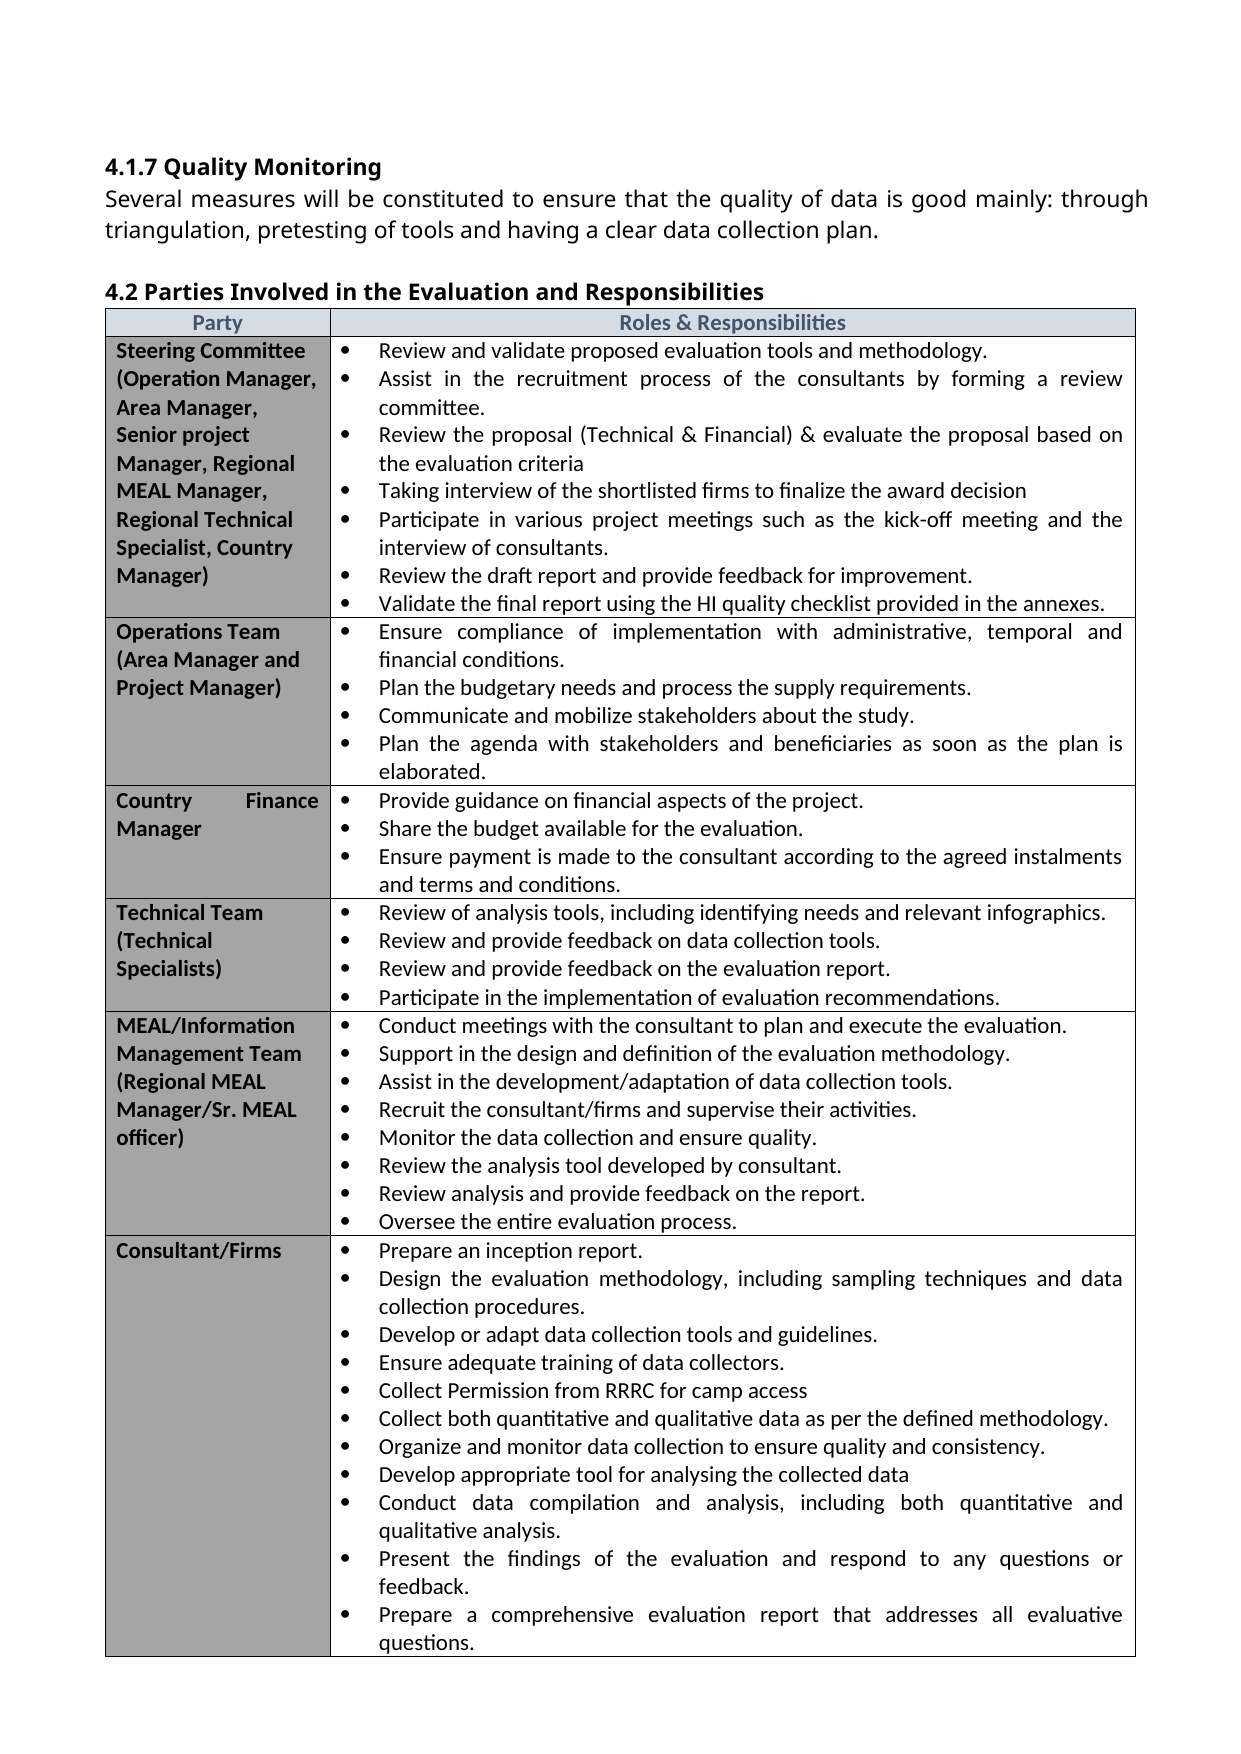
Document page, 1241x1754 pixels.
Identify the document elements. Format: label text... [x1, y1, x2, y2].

text 4.1.7 Quality Monitoring [105, 151, 1150, 182]
table_cell MEAL/Information Management Team (Regional MEAL Manager/Sr. MEAL officer) [106, 1012, 330, 1235]
table_cell Operations Team (Area Manager and Project Manager) [106, 618, 330, 785]
table_cell Conduct meetings with the consultant to plan and execute the evaluation. Support in the design and definition of the evaluation methodology. Assist in the development/adaptation of data collection tools. Recruit the consultant/firms and supervise their activities. Monitor the data collection and ensure quality. Review the analysis tool developed by consultant. Review analysis and provide feedback on the report. Oversee the entire evaluation process. [331, 1012, 1135, 1235]
table_cell Provide guidance on financial aspects of the project. Share the budget available for the evaluation. Ensure payment is made to the consultant according to the agreed instalments and terms and conditions. [331, 786, 1135, 898]
table_header Roles & Responsibilities [331, 309, 1135, 336]
table_cell Review and validate proposed evaluation tools and methodology. Assist in the recruitment process of the consultants by forming a review committee. Review the proposal (Technical & Financial) & evaluate the proposal based on the evaluation criteria Taking interview of the shortlisted firms to finalize the award decision Participate in various project meetings such as the kick-off meeting and the interview of consultants. Review the draft report and provide feedback for improvement. Validate the final report using the HI quality checklist provided in the annexes. [331, 337, 1135, 617]
table_cell Steering Committee (Operation Manager, Area Manager, Senior project Manager, Regional MEAL Manager, Regional Technical Specialist, Country Manager) [106, 337, 330, 617]
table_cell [331, 1236, 1135, 1656]
table_cell Country Finance Manager [106, 786, 330, 898]
text 4.2 Parties Involved in the Evaluation and Responsibilities [105, 276, 1150, 307]
table_header Party [106, 309, 330, 336]
text Several measures will be constituted to ensure that the quality of data is good mainly: through triangulation, pretesting of tools and having a clear data collection plan. [105, 182, 1150, 245]
table_cell Ensure compliance of implementation with administrative, temporal and financial conditions. Plan the budgetary needs and process the supply requirements. Communicate and mobilize stakeholders about the study. Plan the agenda with stakeholders and beneficiaries as soon as the plan is elaborated. [331, 618, 1135, 785]
table_cell Technical Team (Technical Specialists) [106, 899, 330, 1011]
table_cell Review of analysis tools, including identifying needs and relevant infographics. Review and provide feedback on data collection tools. Review and provide feedback on the evaluation report. Participate in the implementation of evaluation recommendations. [331, 899, 1135, 1011]
table_cell Consultant/Firms [106, 1236, 330, 1656]
